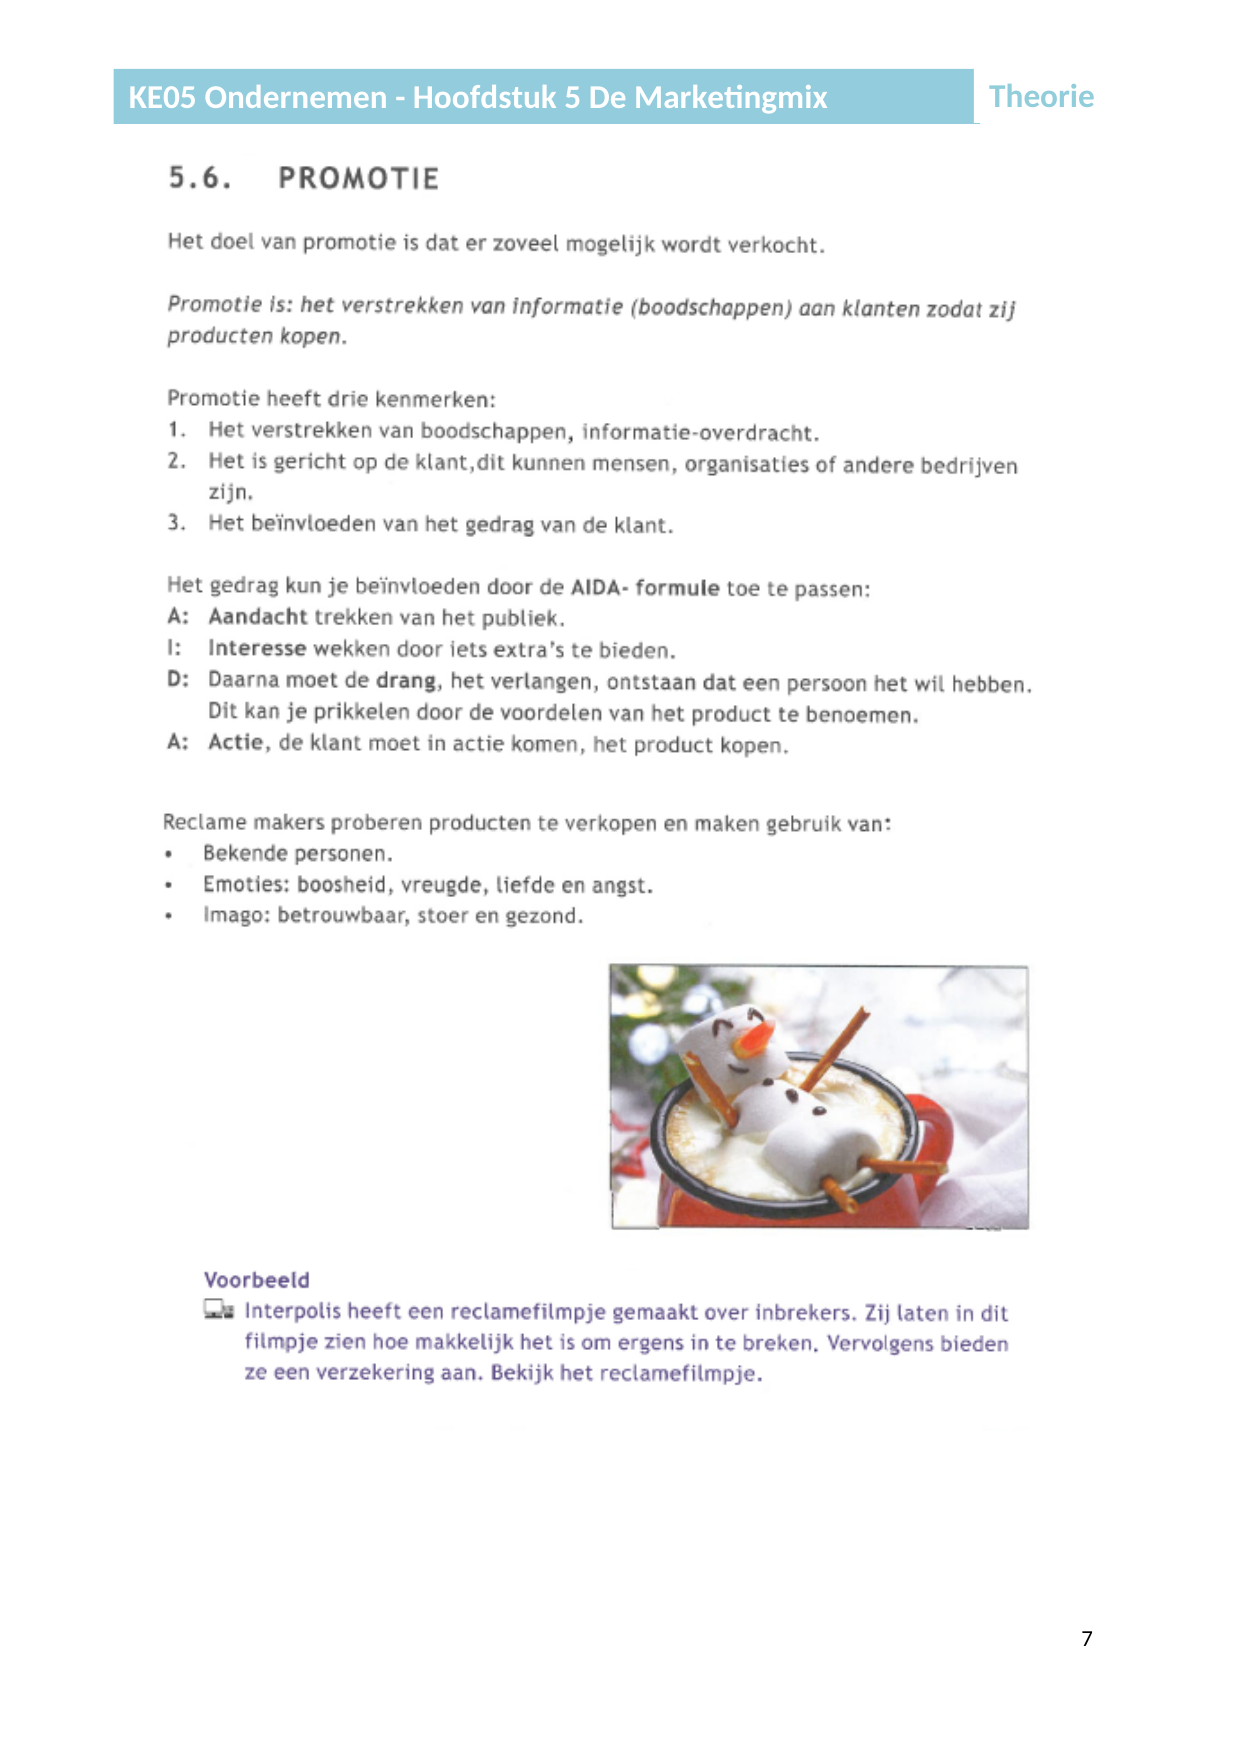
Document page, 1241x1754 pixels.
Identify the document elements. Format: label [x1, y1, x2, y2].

picture [147, 800, 1049, 1431]
picture [147, 147, 1049, 776]
